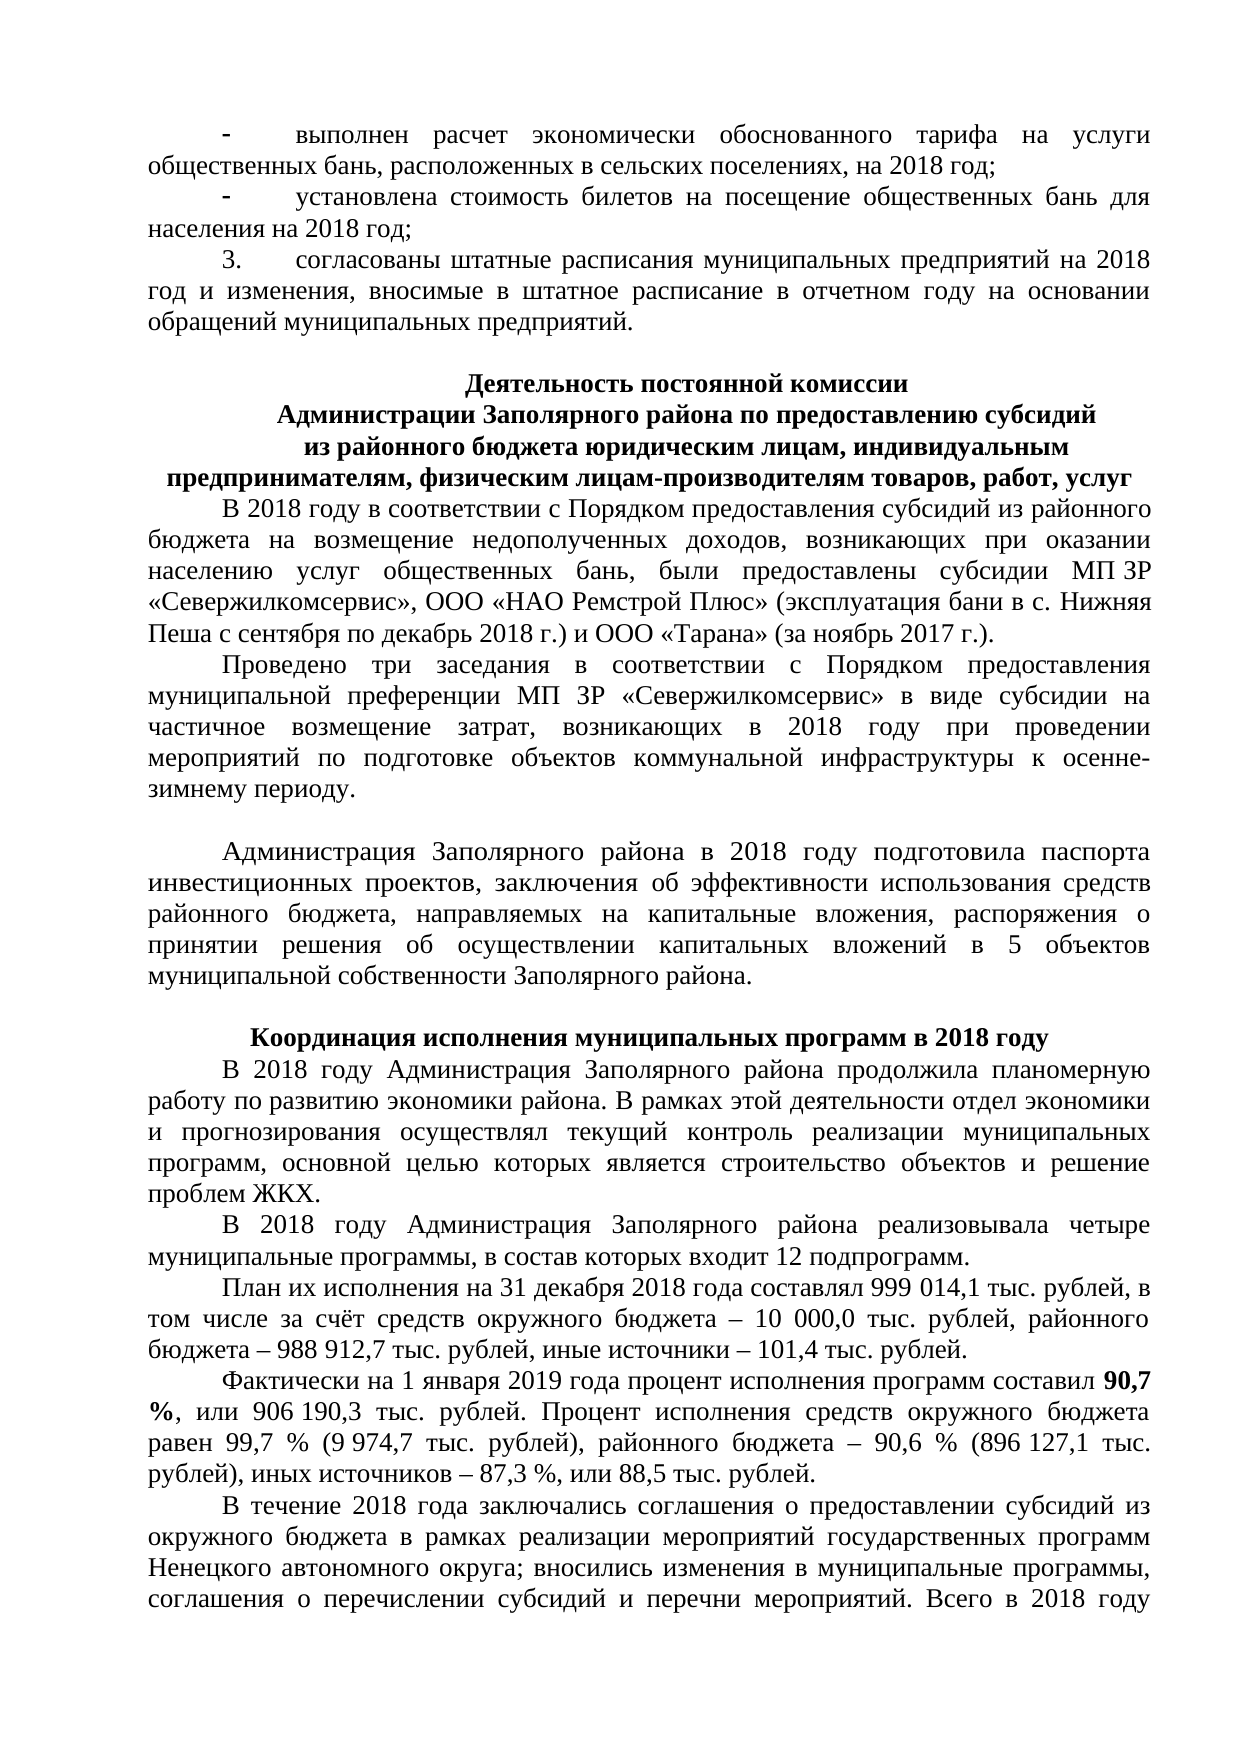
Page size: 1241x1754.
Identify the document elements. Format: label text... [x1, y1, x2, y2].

text Координация исполнения муниципальных программ в 2018 году [148, 1022, 1152, 1053]
list выполнен расчет экономически обоснованного тарифа на услуги общественных бань, расположенных в сельских поселениях, на 2018 год; [148, 118, 1152, 181]
text Фактически на 1 января 2019 года процент исполнения программ составил 90,7 %, или 906 190,3 тыс. рублей. Процент исполнения средств окружного бюджета равен 99,7 % (9 974,7 тыс. рублей), районного бюджета – 90,6 % (896 127,1 тыс. рублей), иных источников – 87,3 %, или 88,5 тыс. рублей. [148, 1364, 1151, 1489]
text В 2018 году Администрация Заполярного района продолжила планомерную работу по развитию экономики района. В рамках этой деятельности отдел экономики и прогнозирования осуществлял текущий контроль реализации муниципальных программ, основной целью которых является строительство объектов и решение проблем ЖКХ. [148, 1053, 1152, 1208]
text Администрации Заполярного района по предоставлению субсидий [148, 399, 1152, 430]
title В 2018 году в соответствии с Порядком предоставления субсидий из районного бюджета на возмещение недополученных доходов, возникающих при оказании населению услуг общественных бань, были предоставлены субсидии МП ЗР «Севержилкомсервис», ООО «НАО Ремстрой Плюс» (эксплуатация бани в с. Нижняя Пеша с сентября по декабрь 2018 г.) и ООО «Тарана» (за ноябрь 2017 г.). [148, 492, 1152, 648]
text Администрация Заполярного района в 2018 году подготовила паспорта инвестиционных проектов, заключения об эффективности использования средств районного бюджета, направляемых на капитальные вложения, распоряжения о принятии решения об осуществлении капитальных вложений в 5 объектов муниципальной собственности Заполярного района. [148, 835, 1152, 990]
text План их исполнения на 31 декабря 2018 года составлял 999 014,1 тыс. рублей, в том числе за счёт средств окружного бюджета – 10 000,0 тыс. рублей, районного бюджета – 988 912,7 тыс. рублей, иные источники – 101,4 тыс. рублей. [148, 1271, 1151, 1364]
title Проведено три заседания в соответствии с Порядком предоставления муниципальной преференции МП ЗР «Севержилкомсервис» в виде субсидии на частичное возмещение затрат, возникающих в 2018 году при проведении мероприятий по подготовке объектов коммунальной инфраструктуры к осенне-зимнему периоду. [148, 648, 1152, 803]
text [148, 1489, 1152, 1613]
text из районного бюджета юридическим лицам, индивидуальным предпринимателям, физическим лицам-производителям товаров, работ, услуг [148, 430, 1152, 492]
text Деятельность постоянной комиссии [148, 367, 1152, 399]
list установлена стоимость билетов на посещение общественных бань для населения на 2018 год; [148, 181, 1152, 243]
text В 2018 году Администрация Заполярного района реализовывала четыре муниципальные программы, в состав которых входит 12 подпрограмм. [148, 1208, 1151, 1271]
list согласованы штатные расписания муниципальных предприятий на 2018 год и изменения, вносимые в штатное расписание в отчетном году на основании обращений муниципальных предприятий. [148, 243, 1152, 336]
